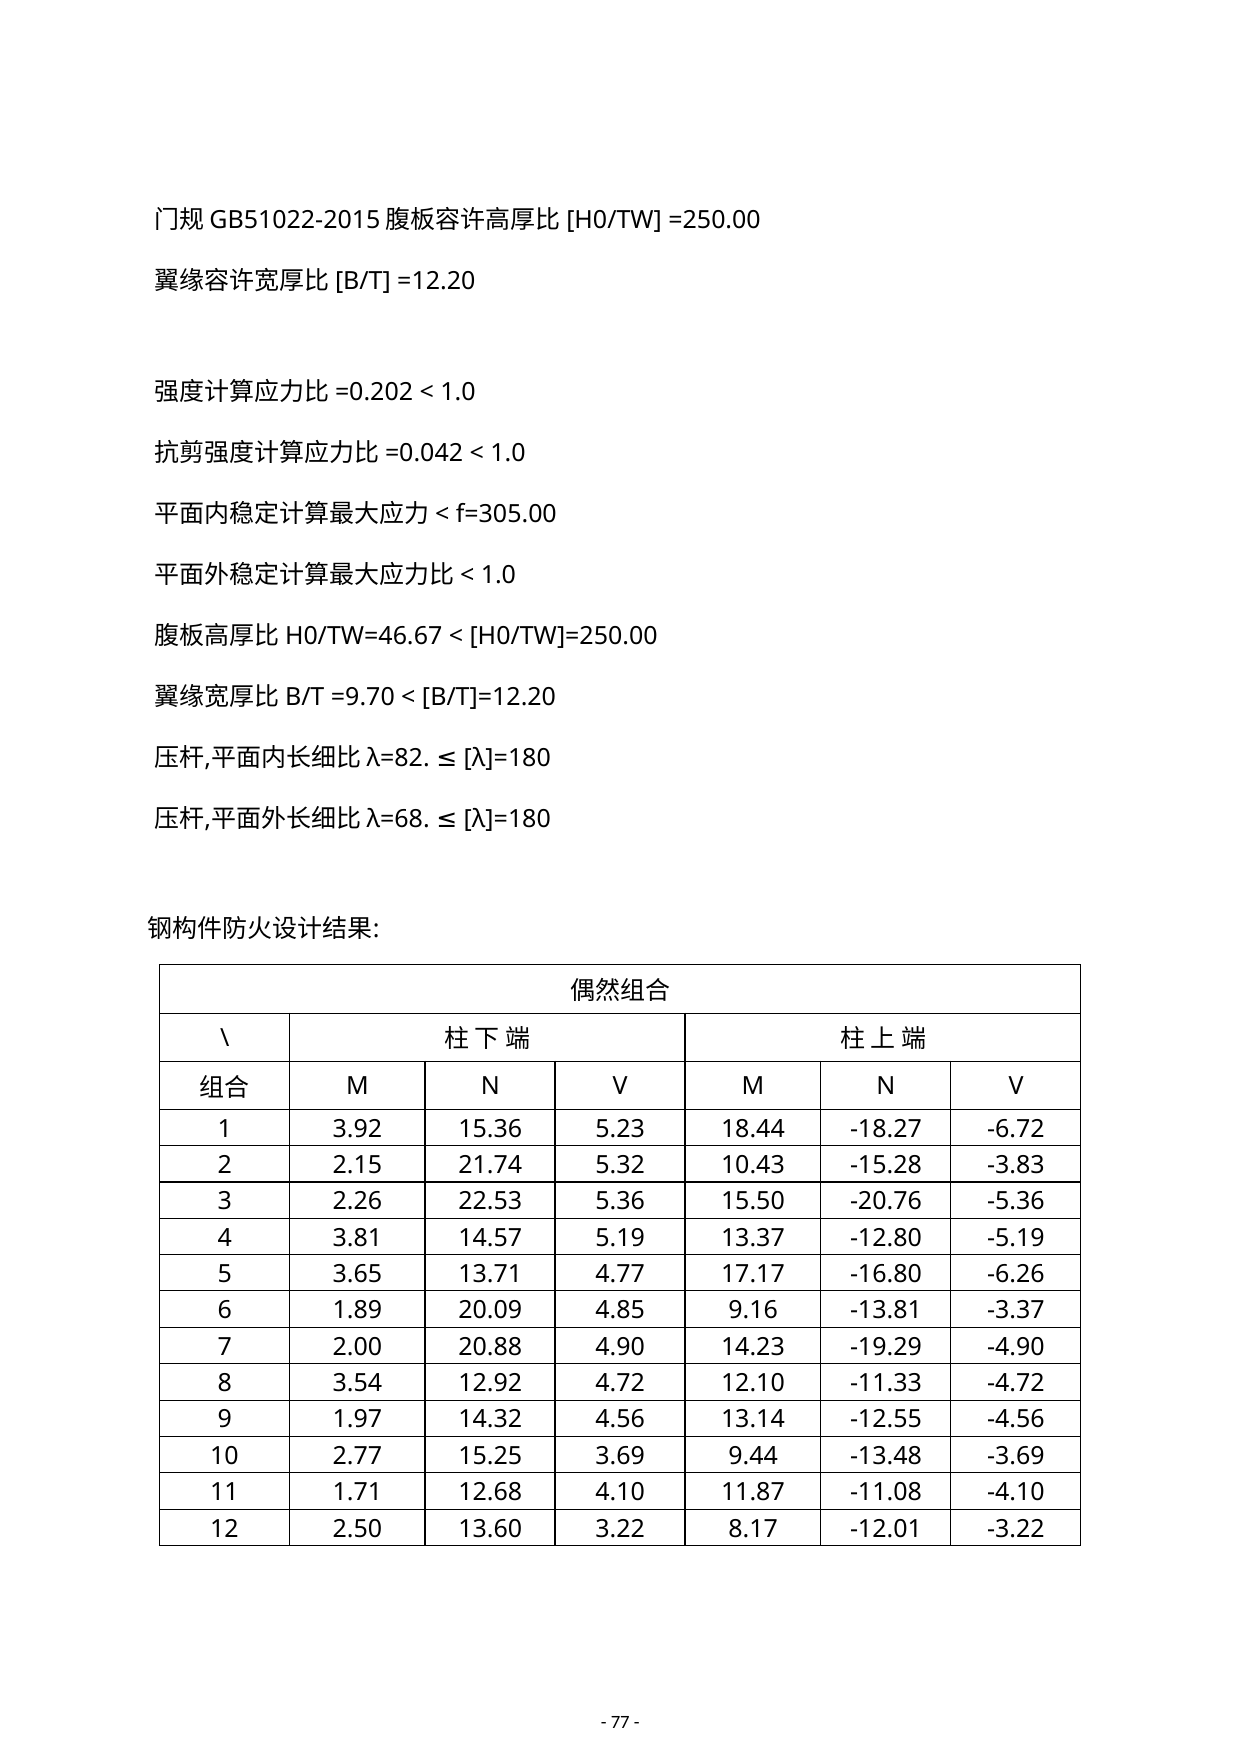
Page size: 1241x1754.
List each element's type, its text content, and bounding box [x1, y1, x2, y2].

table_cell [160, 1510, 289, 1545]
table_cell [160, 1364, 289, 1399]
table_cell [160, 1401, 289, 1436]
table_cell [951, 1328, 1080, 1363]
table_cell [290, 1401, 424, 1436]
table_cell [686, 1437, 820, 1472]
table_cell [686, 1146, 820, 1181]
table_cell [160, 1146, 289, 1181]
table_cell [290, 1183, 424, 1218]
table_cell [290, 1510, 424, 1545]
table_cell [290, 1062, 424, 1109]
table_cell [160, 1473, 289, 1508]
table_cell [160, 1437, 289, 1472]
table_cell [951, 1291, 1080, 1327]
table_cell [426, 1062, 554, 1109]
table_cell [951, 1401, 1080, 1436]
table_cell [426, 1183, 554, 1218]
text 强度计算应力比 =0.202 < 1.0 [148, 366, 1093, 413]
text 平面外稳定计算最大应力比 < 1.0 [148, 549, 1093, 596]
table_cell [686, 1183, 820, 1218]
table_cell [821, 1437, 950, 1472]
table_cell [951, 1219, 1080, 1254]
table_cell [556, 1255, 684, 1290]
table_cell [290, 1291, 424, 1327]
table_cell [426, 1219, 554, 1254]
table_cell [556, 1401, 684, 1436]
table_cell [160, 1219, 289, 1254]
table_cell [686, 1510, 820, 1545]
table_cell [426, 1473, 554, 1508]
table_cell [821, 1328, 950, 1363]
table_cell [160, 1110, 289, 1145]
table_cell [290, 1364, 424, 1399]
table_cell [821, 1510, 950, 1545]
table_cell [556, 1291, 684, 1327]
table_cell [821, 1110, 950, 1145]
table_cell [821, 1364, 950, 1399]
text 压杆,平面外长细比 λ=68. ≤ [λ]=180 [148, 793, 1093, 840]
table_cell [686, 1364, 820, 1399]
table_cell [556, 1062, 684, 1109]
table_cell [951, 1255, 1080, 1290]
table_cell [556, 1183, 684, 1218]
text 翼缘宽厚比 B/T =9.70 < [B/T]=12.20 [148, 671, 1093, 718]
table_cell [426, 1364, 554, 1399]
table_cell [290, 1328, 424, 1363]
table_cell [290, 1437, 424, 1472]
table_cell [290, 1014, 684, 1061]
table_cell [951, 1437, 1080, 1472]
text 门规GB51022-2015腹板容许高厚比 [H0/TW] =250.00 [148, 194, 1093, 241]
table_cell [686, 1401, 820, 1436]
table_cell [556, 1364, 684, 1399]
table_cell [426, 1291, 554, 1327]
text 平面内稳定计算最大应力 < f=305.00 [148, 488, 1093, 535]
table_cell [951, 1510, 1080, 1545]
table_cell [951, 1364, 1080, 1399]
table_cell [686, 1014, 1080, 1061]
text 翼缘容许宽厚比 [B/T] =12.20 [148, 255, 1093, 302]
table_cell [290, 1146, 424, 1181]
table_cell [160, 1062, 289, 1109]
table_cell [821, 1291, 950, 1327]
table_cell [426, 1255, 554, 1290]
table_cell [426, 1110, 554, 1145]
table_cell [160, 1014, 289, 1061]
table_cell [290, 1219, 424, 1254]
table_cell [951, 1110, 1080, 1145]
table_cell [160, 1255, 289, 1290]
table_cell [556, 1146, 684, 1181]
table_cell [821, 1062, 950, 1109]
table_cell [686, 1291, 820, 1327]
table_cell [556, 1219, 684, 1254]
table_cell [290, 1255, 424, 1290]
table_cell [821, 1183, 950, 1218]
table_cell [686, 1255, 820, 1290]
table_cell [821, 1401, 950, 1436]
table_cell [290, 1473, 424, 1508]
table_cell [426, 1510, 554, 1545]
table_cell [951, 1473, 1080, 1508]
text 抗剪强度计算应力比 =0.042 < 1.0 [148, 427, 1093, 474]
text 压杆,平面内长细比 λ=82. ≤ [λ]=180 [148, 732, 1093, 779]
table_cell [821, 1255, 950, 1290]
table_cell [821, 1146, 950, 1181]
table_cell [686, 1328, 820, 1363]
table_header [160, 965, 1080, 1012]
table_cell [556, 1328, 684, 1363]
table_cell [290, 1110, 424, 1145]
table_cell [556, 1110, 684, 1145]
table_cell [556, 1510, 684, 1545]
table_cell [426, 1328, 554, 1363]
text 腹板高厚比 H0/TW=46.67 < [H0/TW]=250.00 [148, 610, 1093, 657]
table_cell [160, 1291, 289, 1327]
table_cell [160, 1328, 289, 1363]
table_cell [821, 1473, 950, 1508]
text 钢构件防火设计结果: [148, 903, 1093, 950]
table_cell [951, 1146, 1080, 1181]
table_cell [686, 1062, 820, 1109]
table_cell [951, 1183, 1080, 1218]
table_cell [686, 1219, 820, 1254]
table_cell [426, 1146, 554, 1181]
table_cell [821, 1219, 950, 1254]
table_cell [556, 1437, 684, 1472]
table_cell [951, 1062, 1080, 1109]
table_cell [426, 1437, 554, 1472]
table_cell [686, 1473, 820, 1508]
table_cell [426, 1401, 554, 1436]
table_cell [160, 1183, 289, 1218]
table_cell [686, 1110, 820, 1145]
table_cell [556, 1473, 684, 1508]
